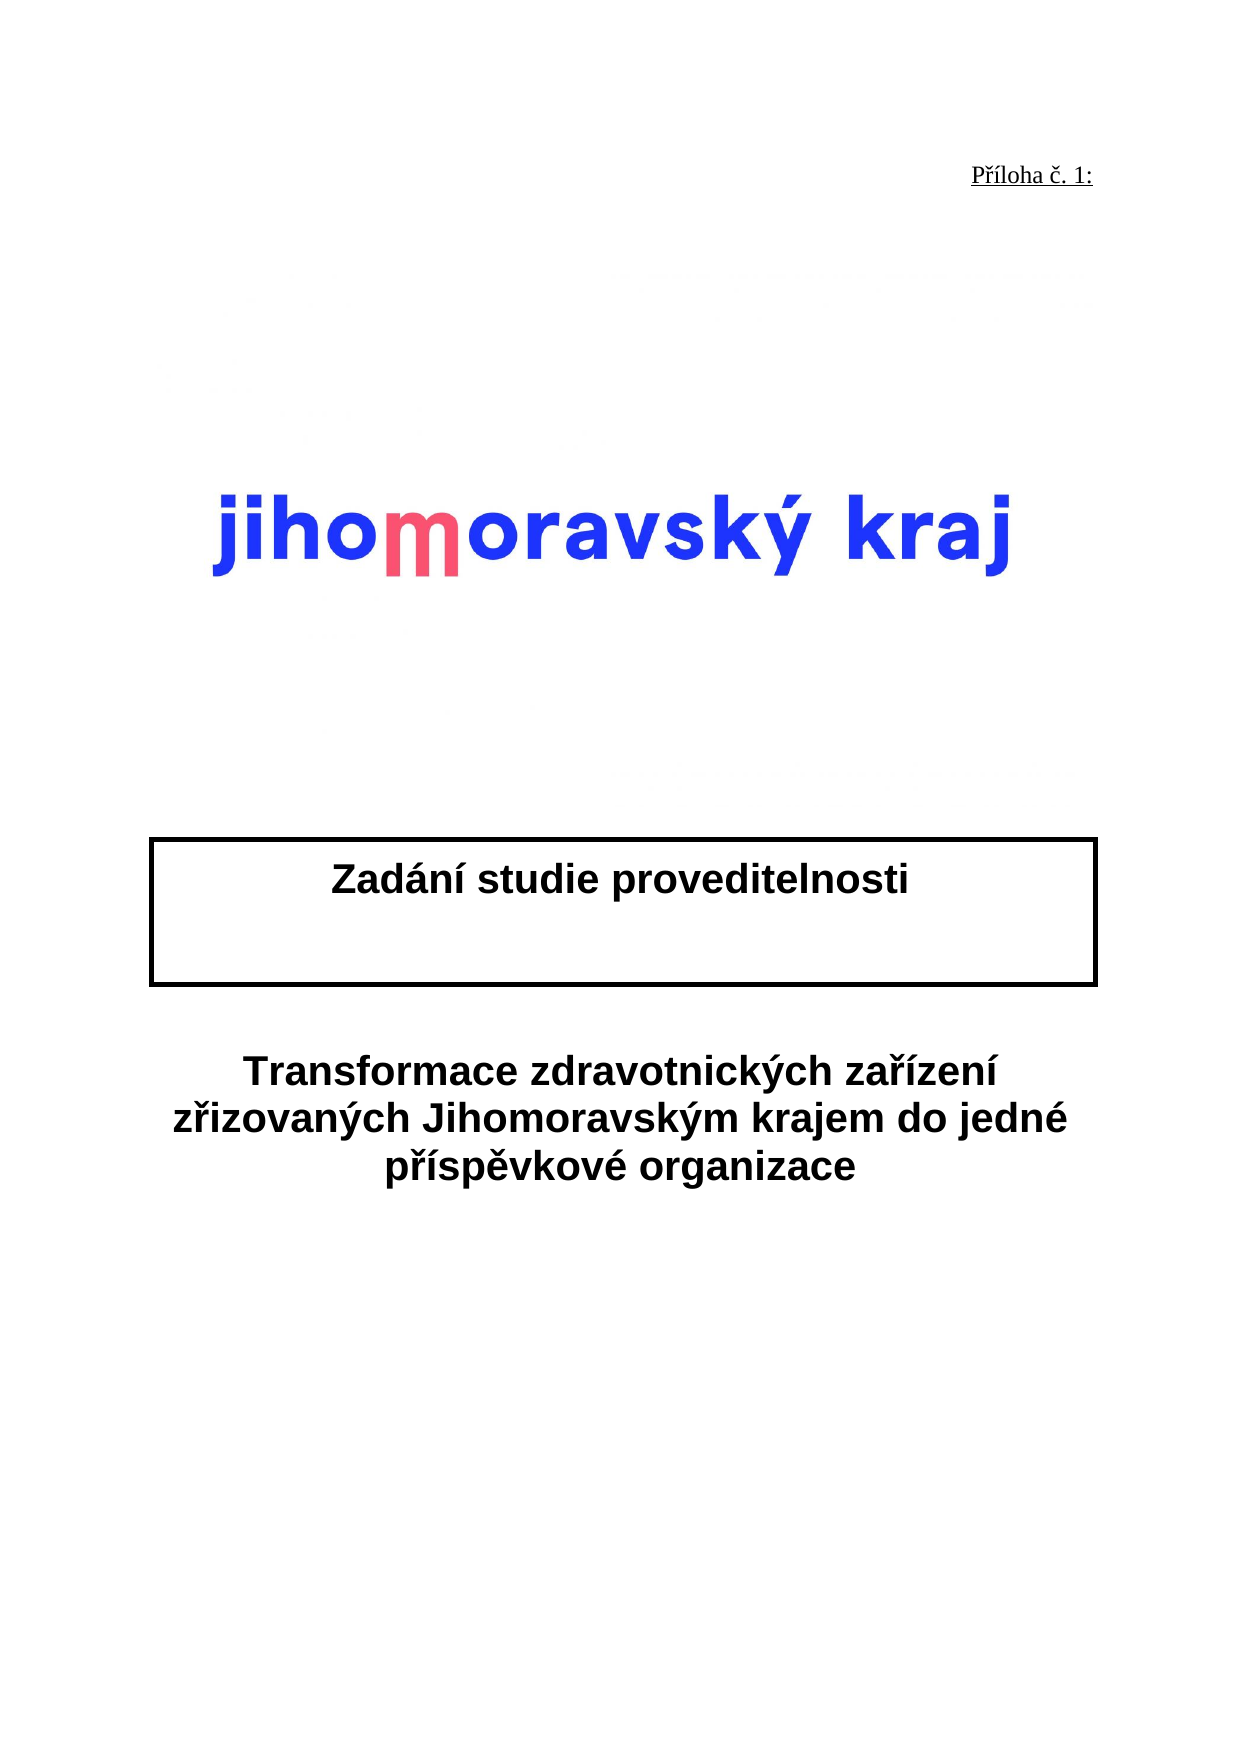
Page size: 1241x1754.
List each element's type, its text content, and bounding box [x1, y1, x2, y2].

text Zadání studie proveditelnosti [148, 854, 1092, 902]
text Transformace zdravotnických zařízení zřizovaných Jihomoravským krajem do jedné příspěvkové organizace [148, 1046, 1092, 1189]
text Příloha č. 1: [148, 160, 1092, 188]
picture [147, 274, 1093, 807]
